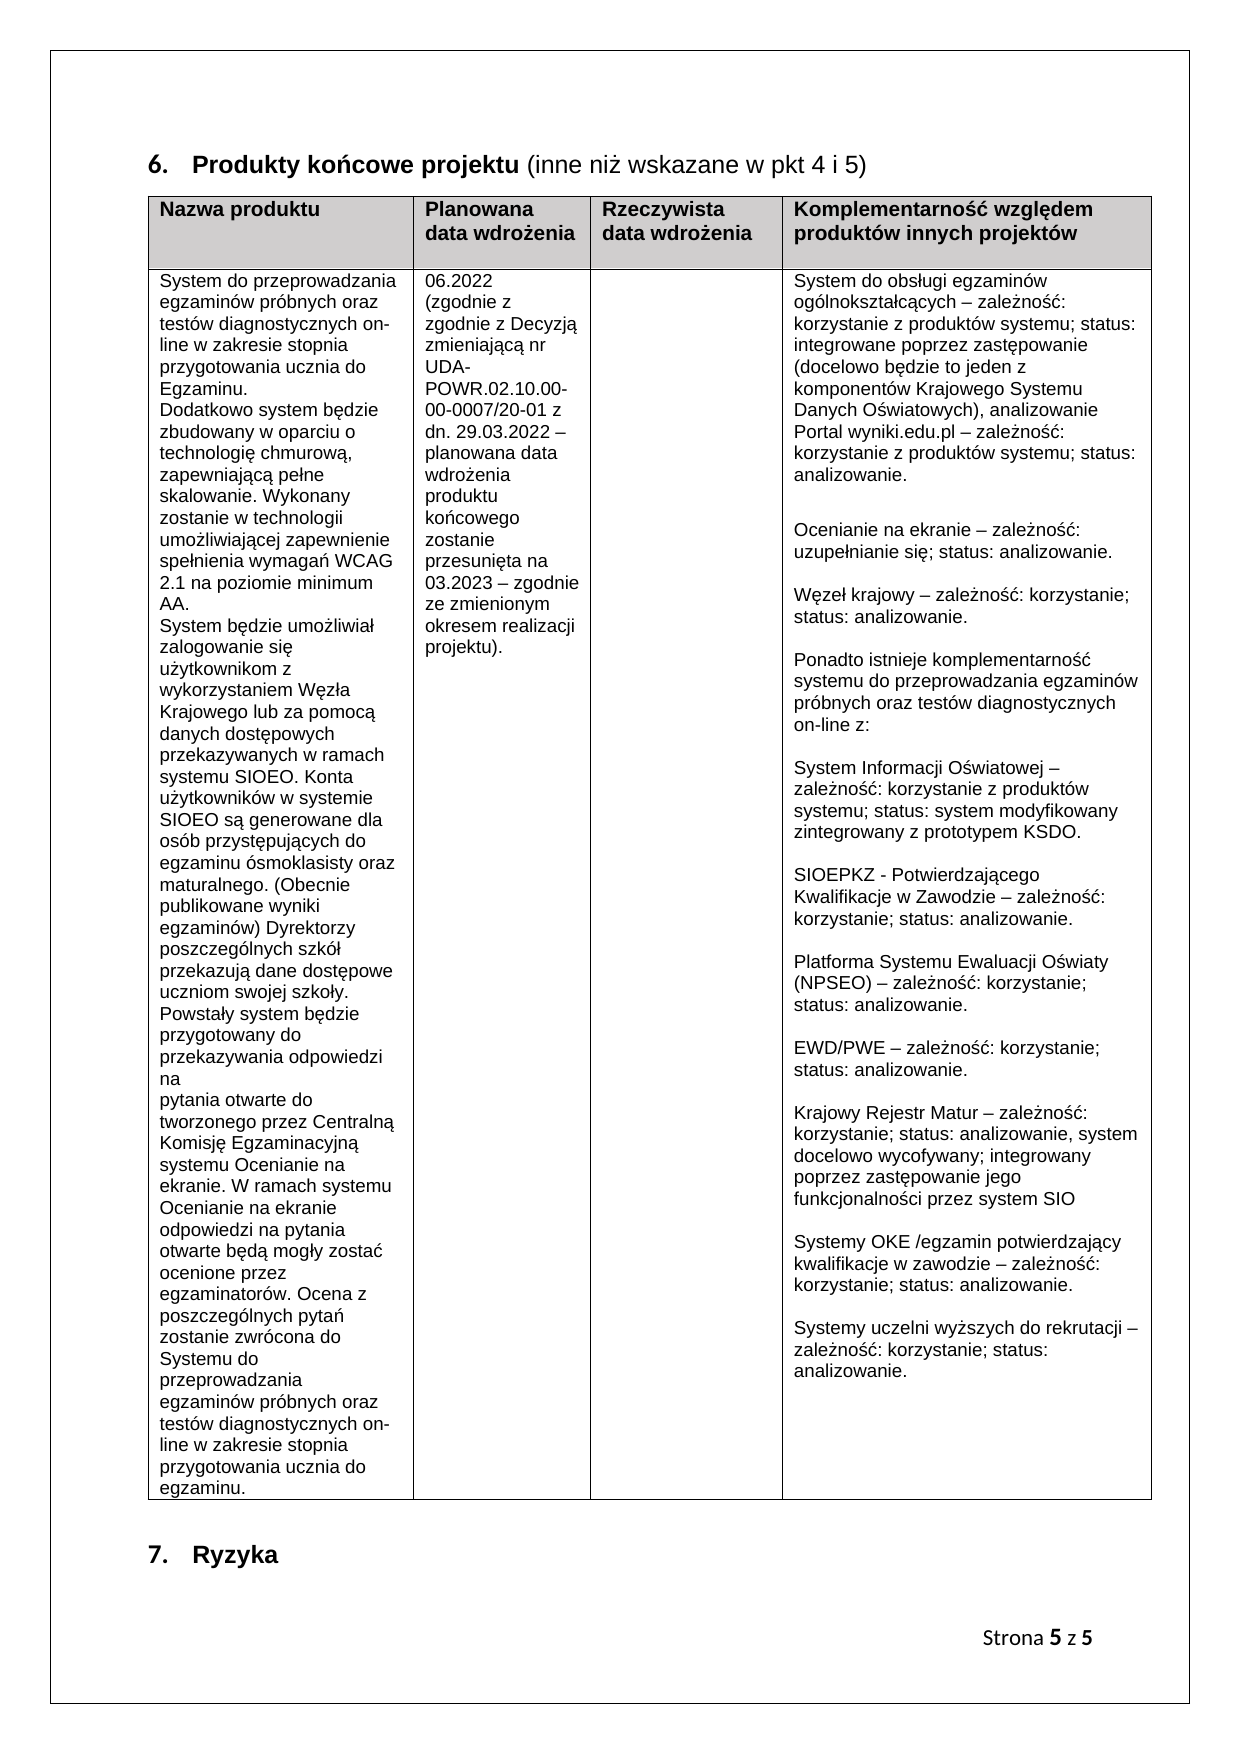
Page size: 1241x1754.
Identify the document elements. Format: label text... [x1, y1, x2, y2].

subtitle Produkty końcowe projektu (inne niż wskazane w pkt 4 i 5) [148, 147, 1093, 181]
table_cell 06.2022 (zgodnie z zgodnie z Decyzją zmieniającą nr UDA-POWR.02.10.00-00-0007/20-01 z dn. 29.03.2022 – planowana data wdrożenia produktu końcowego zostanie przesunięta na 03.2023 – zgodnie ze zmienionym okresem realizacji projektu). [414, 270, 590, 1499]
table_header Komplementarność względem produktów innych projektów [783, 197, 1151, 268]
table_header Nazwa produktu [149, 197, 413, 268]
table_header Rzeczywista data wdrożenia [591, 197, 782, 268]
table_cell [591, 270, 782, 1499]
table_header Planowana data wdrożenia [414, 197, 590, 268]
table_cell System do obsługi egzaminów ogólnokształcących – zależność: korzystanie z produktów systemu; status: integrowane poprzez zastępowanie (docelowo będzie to jeden z komponentów Krajowego Systemu Danych Oświatowych), analizowanie Portal wyniki.edu.pl – zależność: korzystanie z produktów systemu; status: analizowanie. Ocenianie na ekranie – zależność: uzupełnianie się; status: analizowanie. Węzeł krajowy – zależność: korzystanie; status: analizowanie. Ponadto istnieje komplementarność systemu do przeprowadzania egzaminów próbnych oraz testów diagnostycznych on-line z: System Informacji Oświatowej – zależność: korzystanie z produktów systemu; status: system modyfikowany zintegrowany z prototypem KSDO. SIOEPKZ - Potwierdzającego Kwalifikacje w Zawodzie – zależność: korzystanie; status: analizowanie. Platforma Systemu Ewaluacji Oświaty (NPSEO) – zależność: korzystanie; status: analizowanie. EWD/PWE – zależność: korzystanie; status: analizowanie. Krajowy Rejestr Matur – zależność: korzystanie; status: analizowanie, system docelowo wycofywany; integrowany poprzez zastępowanie jego funkcjonalności przez system SIO Systemy OKE /egzamin potwierdzający kwalifikacje w zawodzie – zależność: korzystanie; status: analizowanie. Systemy uczelni wyższych do rekrutacji – zależność: korzystanie; status: analizowanie. [783, 270, 1151, 1499]
list Ryzyka [148, 1537, 1093, 1570]
table_cell System do przeprowadzania egzaminów próbnych oraz testów diagnostycznych on-line w zakresie stopnia przygotowania ucznia do Egzaminu. Dodatkowo system będzie zbudowany w oparciu o technologię chmurową, zapewniającą pełne skalowanie. Wykonany zostanie w technologii umożliwiającej zapewnienie spełnienia wymagań WCAG 2.1 na poziomie minimum AA. System będzie umożliwiał zalogowanie się użytkownikom z wykorzystaniem Węzła Krajowego lub za pomocą danych dostępowych przekazywanych w ramach systemu SIOEO. Konta użytkowników w systemie SIOEO są generowane dla osób przystępujących do egzaminu ósmoklasisty oraz maturalnego. (Obecnie publikowane wyniki egzaminów) Dyrektorzy poszczególnych szkół przekazują dane dostępowe uczniom swojej szkoły. Powstały system będzie przygotowany do przekazywania odpowiedzi na pytania otwarte do tworzonego przez Centralną Komisję Egzaminacyjną systemu Ocenianie na ekranie. W ramach systemu Ocenianie na ekranie odpowiedzi na pytania otwarte będą mogły zostać ocenione przez egzaminatorów. Ocena z poszczególnych pytań zostanie zwrócona do Systemu do przeprowadzania egzaminów próbnych oraz testów diagnostycznych on-line w zakresie stopnia przygotowania ucznia do egzaminu. [149, 270, 413, 1499]
